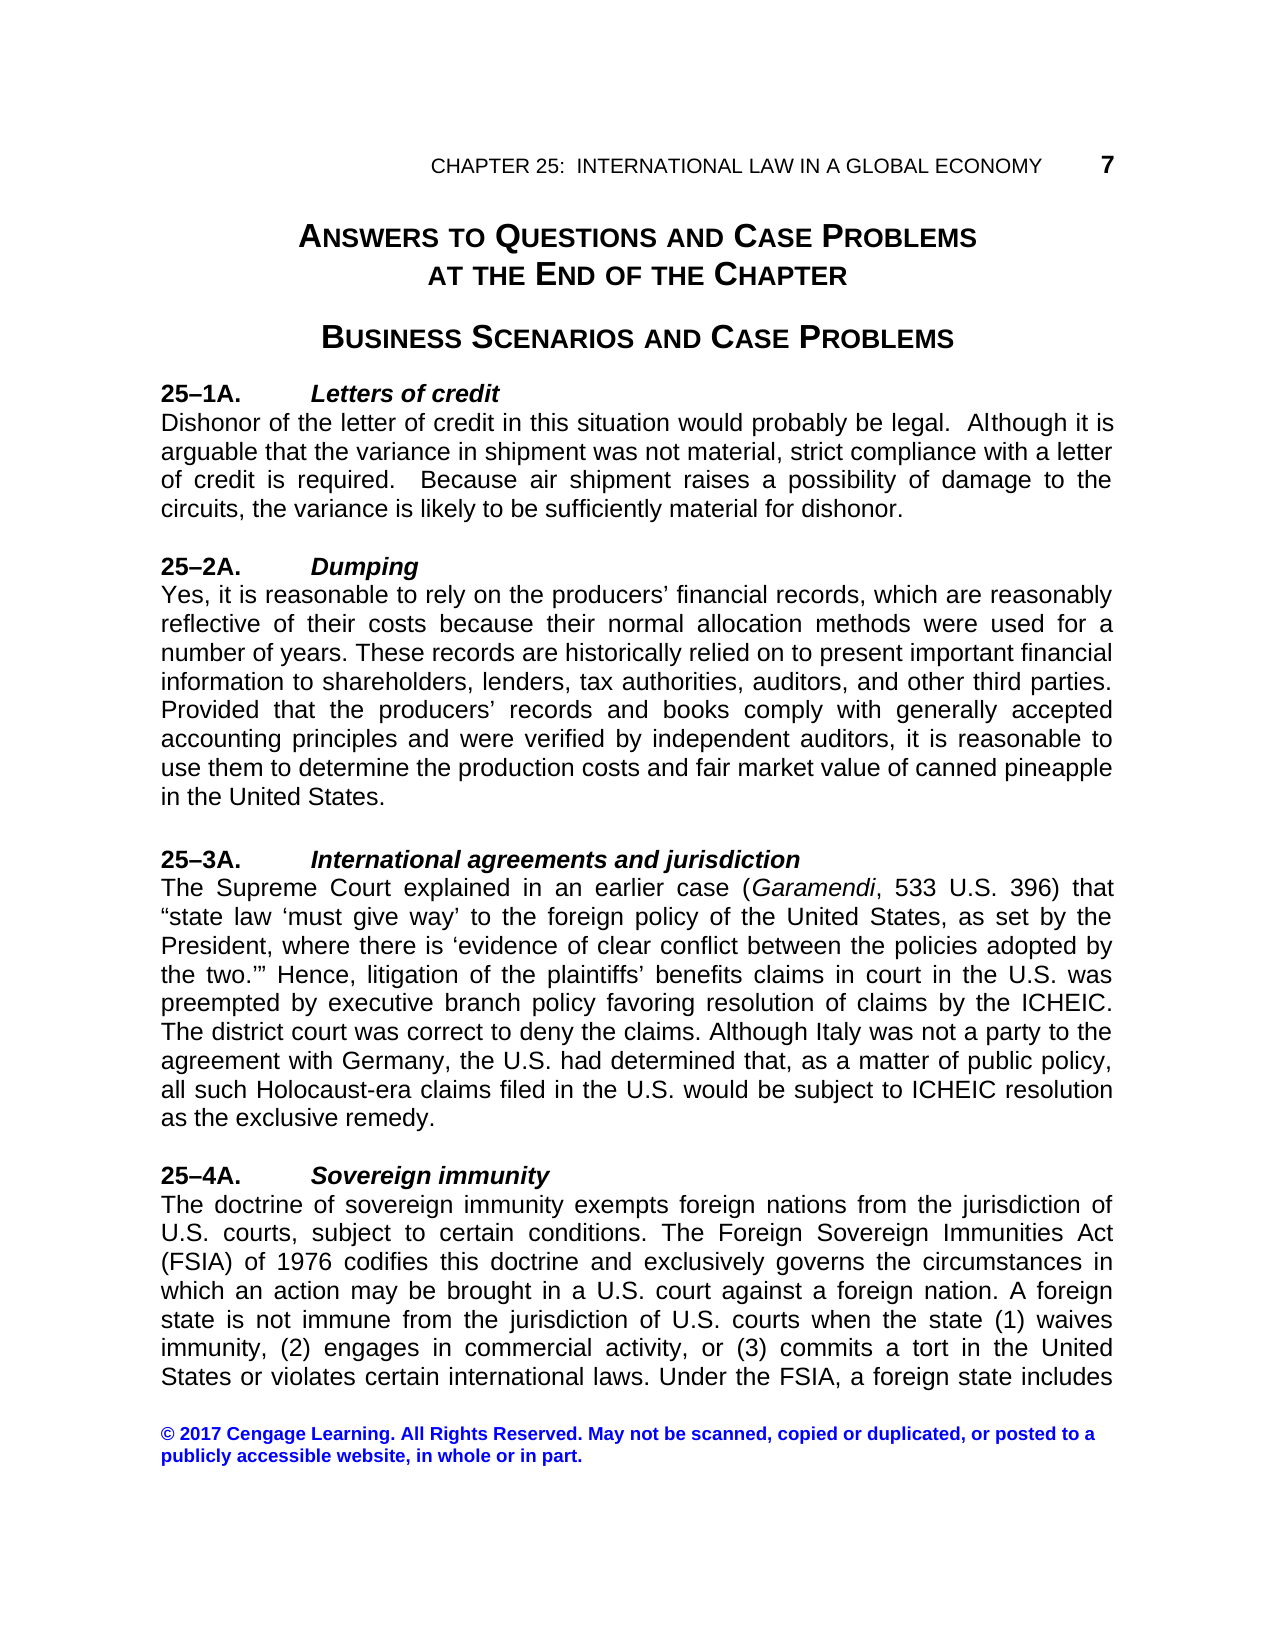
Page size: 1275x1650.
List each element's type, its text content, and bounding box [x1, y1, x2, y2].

text Dishonor of the letter of credit in this situation would probably be legal. Although it is arguable that the variance in shipment was not material, strict compliance with a letter of credit is required. Because air shipment raises a possibility of damage to the circuits, the variance is likely to be sufficiently material for dishonor. [161, 408, 1114, 523]
text 25–1A. Letters of credit [161, 379, 1114, 408]
text The Supreme Court explained in an earlier case (Garamendi, 533 U.S. 396) that “state law ‘must give way’ to the foreign policy of the United States, as set by the President, where there is ‘evidence of clear conflict between the policies adopted by the two.’” Hence, litigation of the plaintiffs’ benefits claims in court in the U.S. was preempted by executive branch policy favoring resolution of claims by the ICHEIC. The district court was correct to deny the claims. Although Italy was not a party to the agreement with Germany, the U.S. had determined that, as a matter of public policy, all such Holocaust-era claims filed in the U.S. would be subject to ICHEIC resolution as the exclusive remedy. [161, 873, 1114, 1132]
text Business Scenarios and Case Problems [161, 317, 1114, 355]
text 25–3A. International agreements and jurisdiction [161, 844, 1114, 873]
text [161, 1189, 1114, 1391]
text 25–2A. Dumping [161, 552, 1114, 581]
text 25–4A. Sovereign immunity [161, 1161, 1114, 1189]
text Answers to Questions and Case Problems [161, 216, 1114, 254]
text at the End of the Chapter [161, 254, 1114, 293]
text Yes, it is reasonable to rely on the producers’ financial records, which are reasonably reflective of their costs because their normal allocation methods were used for a number of years. These records are historically relied on to present important financial information to shareholders, lenders, tax authorities, auditors, and other third parties. Provided that the producers’ records and books comply with generally accepted accounting principles and were verified by independent auditors, it is reasonable to use them to determine the production costs and fair market value of canned pineapple in the United States. [161, 581, 1114, 811]
